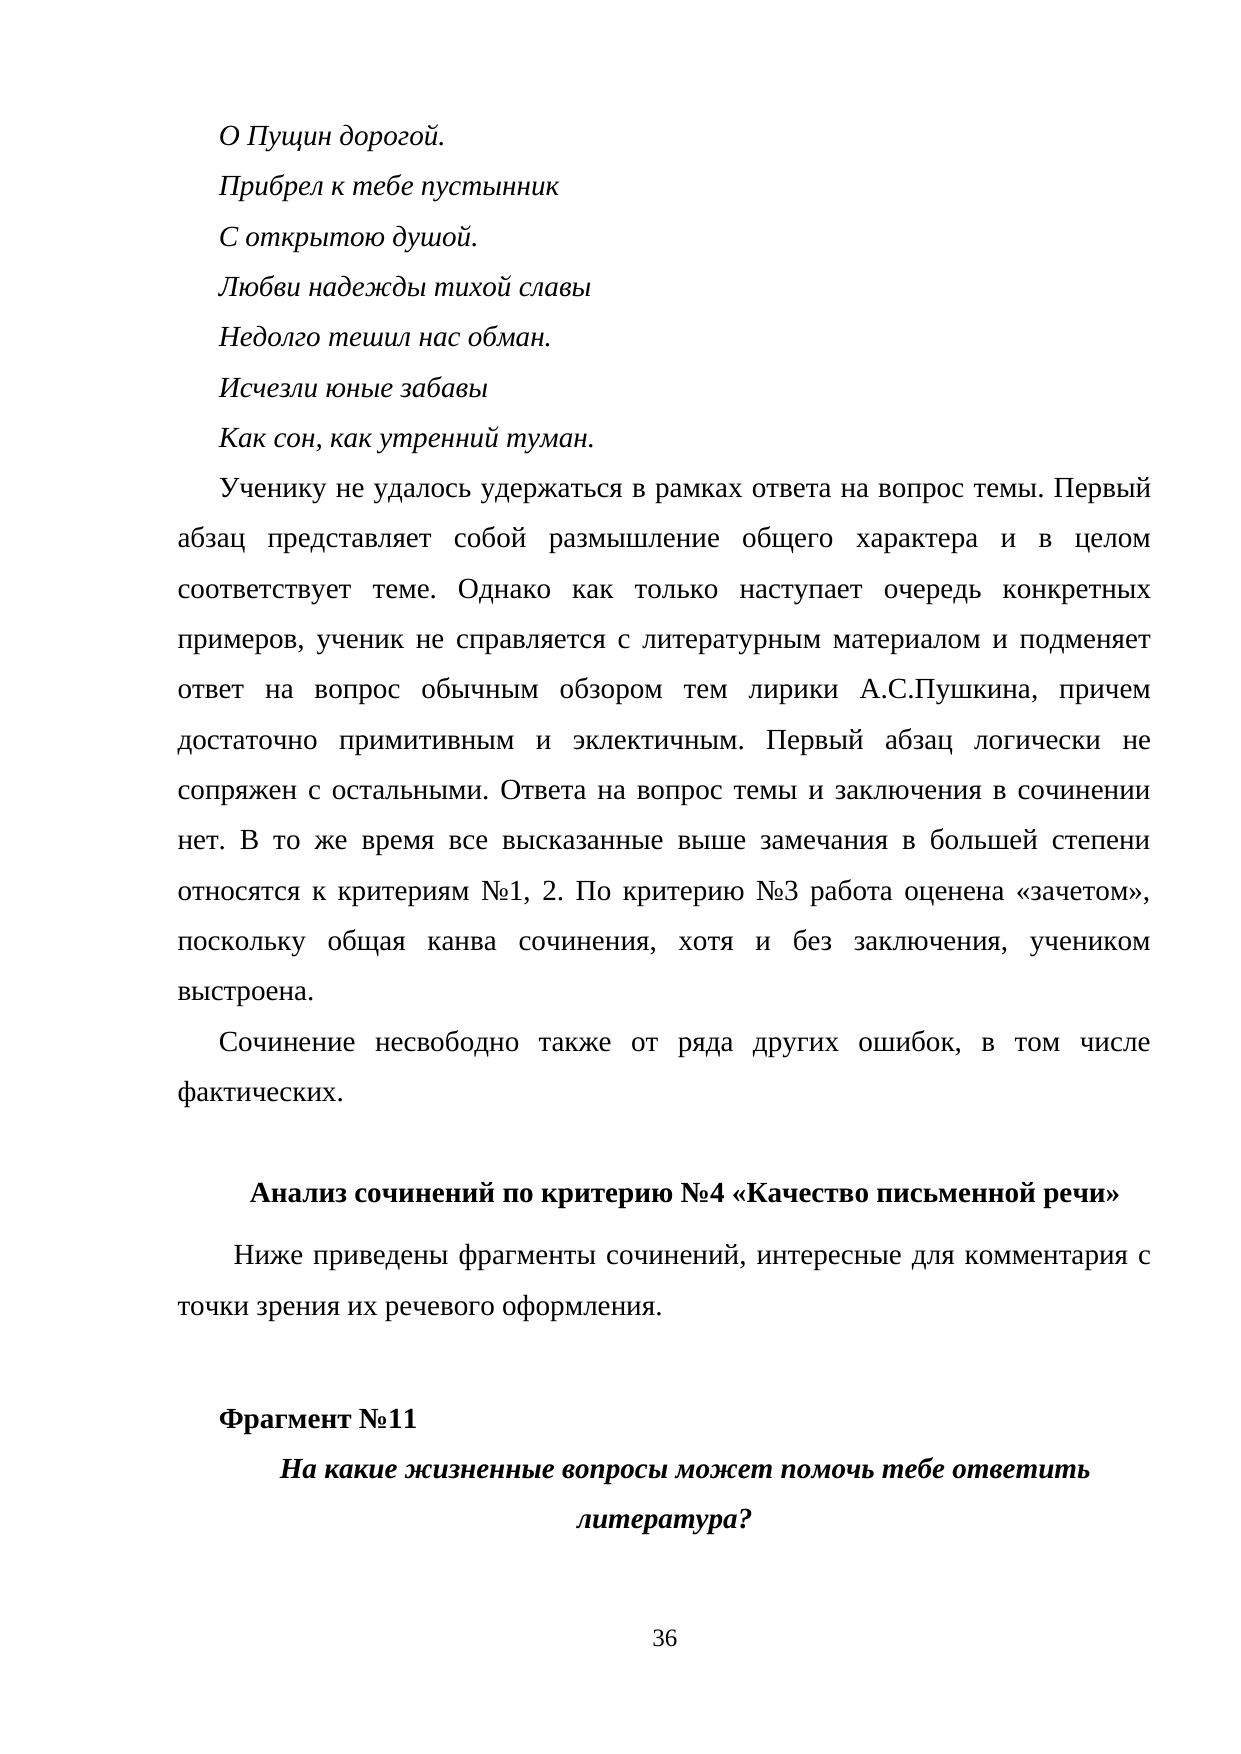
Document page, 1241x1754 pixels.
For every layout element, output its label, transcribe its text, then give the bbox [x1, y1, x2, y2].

text Фрагмент №11 [177, 1401, 1152, 1434]
text О Пущин дорогой. [177, 118, 1152, 152]
text Ниже приведены фрагменты сочинений, интересные для комментария с точки зрения их речевого оформления. [177, 1237, 1152, 1321]
text Как сон, как утренний туман. [177, 420, 1152, 453]
text Исчезли юные забавы [177, 370, 1152, 403]
text Сочинение несвободно также от ряда других ошибок, в том числе фактических. [177, 1024, 1152, 1108]
text На какие жизненные вопросы может помочь тебе ответить литература? [177, 1451, 1152, 1535]
text Недолго тешил нас обман. [177, 319, 1152, 353]
text Анализ сочинений по критерию №4 «Качество письменной речи» [177, 1175, 1152, 1208]
text Прибрел к тебе пустынник [177, 168, 1152, 202]
text Любви надежды тихой славы [177, 269, 1152, 303]
text Ученику не удалось удержаться в рамках ответа на вопрос темы. Первый абзац представляет собой размышление общего характера и в целом соответствует теме. Однако как только наступает очередь конкретных примеров, ученик не справляется с литературным материалом и подменяет ответ на вопрос обычным обзором тем лирики А.С.Пушкина, причем достаточно примитивным и эклектичным. Первый абзац логически не сопряжен с остальными. Ответа на вопрос темы и заключения в сочинении нет. В то же время все высказанные выше замечания в большей степени относятся к критериям №1, 2. По критерию №3 работа оценена «зачетом», поскольку общая канва сочинения, хотя и без заключения, учеником выстроена. [177, 470, 1152, 1007]
text С открытою душой. [177, 219, 1152, 252]
